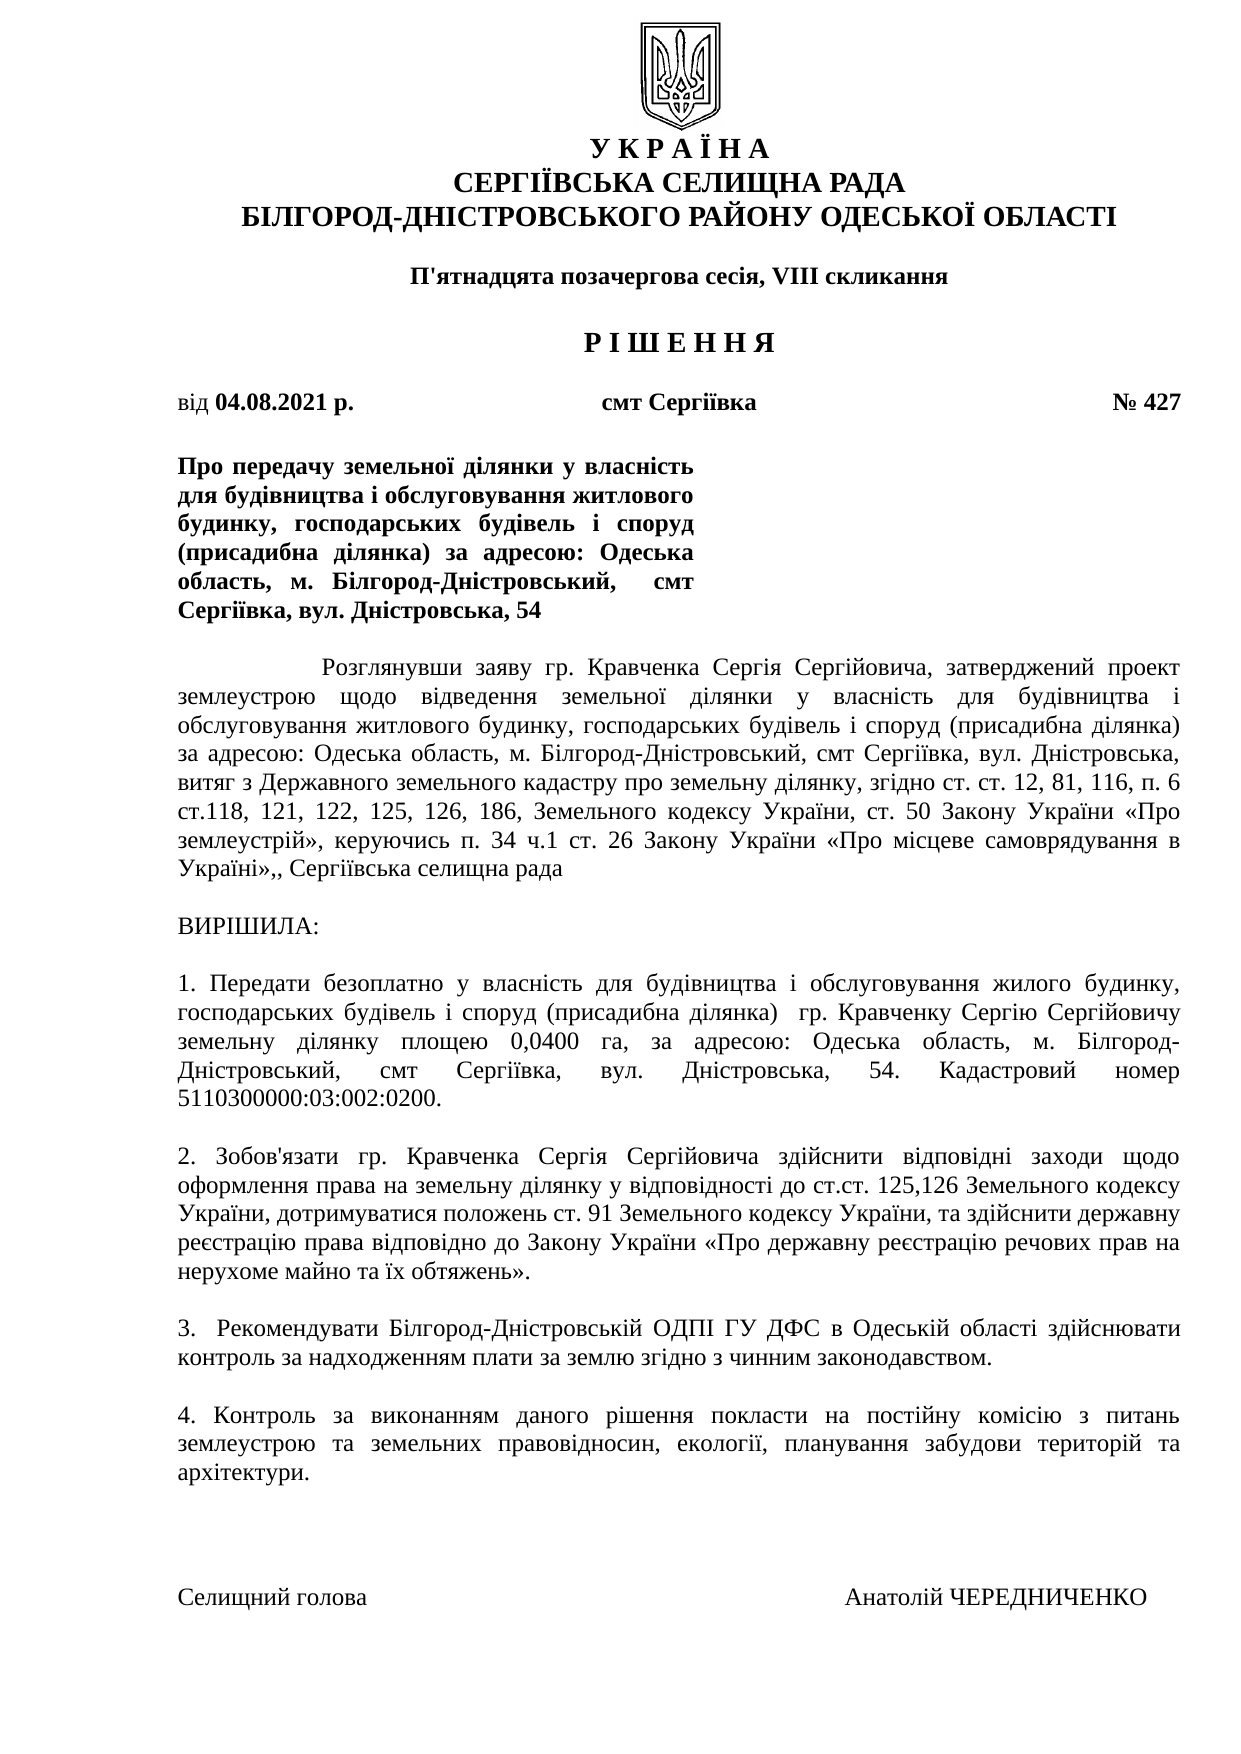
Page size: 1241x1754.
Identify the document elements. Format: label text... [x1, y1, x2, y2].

text ВИРІШИЛА: [177, 911, 1181, 940]
text Розглянувши заяву гр. Кравченка Сергія Сергійовича, затверджений проект землеустрою щодо відведення земельної ділянки у власність для будівництва і обслуговування житлового будинку, господарських будівель і споруд (присадибна ділянка) за адресою: Одеська область, м. Білгород-Дністровський, смт Сергіївка, вул. Дністровська, витяг з Державного земельного кадастру про земельну ділянку, згідно ст. ст. 12, 81, 116, п. 6 ст.118, 121, 122, 125, 126, 186, Земельного кодексу України, ст. 50 Закону України «Про землеустрій», керуючись п. 34 ч.1 ст. 26 Закону України «Про місцеве самоврядування в Україні»,, Сергіївська селищна рада [177, 652, 1181, 882]
text смт Сергіївка [536, 387, 822, 416]
text Про передачу земельної ділянки у власність для будівництва і обслуговування житлового будинку, господарських будівель і споруд (присадибна ділянка) за адресою: Одеська область, м. Білгород-Дністровський, смт Сергіївка, вул. Дністровська, 54 [177, 451, 694, 623]
picture [633, 14, 725, 132]
text 1. Передати безоплатно у власність для будівництва і обслуговування жилого будинку, господарських будівель і споруд (присадибна ділянка) гр. Кравченку Сергію Сергійовичу земельну ділянку площею 0,0400 га, за адресою: Одеська область, м. Білгород-Дністровський, смт Сергіївка, вул. Дністровська, 54. Кадастровий номер 5110300000:03:002:0200. [177, 968, 1181, 1112]
text від 04.08.2021 р. [177, 387, 463, 416]
text 2. Зобов'язати гр. Кравченка Сергія Сергійовича здійснити відповідні заходи щодо оформлення права на земельну ділянку у відповідності до ст.ст. 125,126 Земельного кодексу України, дотримуватися положень ст. 91 Земельного кодексу України, та здійснити державну реєстрацію права відповідно до Закону України «Про державну реєстрацію речових прав на нерухоме майно та їх обтяжень». [177, 1141, 1181, 1285]
text № 427 [896, 387, 1181, 416]
text 3. Рекомендувати Білгород-Дністровській ОДПІ ГУ ДФС в Одеській області здійснювати контроль за надходженням плати за землю згідно з чинним законодавством. [177, 1313, 1181, 1371]
text 4. Контроль за виконанням даного рішення покласти на постійну комісію з питань землеустрою та земельних правовідносин, екології, планування забудови територій та архітектури. [177, 1400, 1181, 1486]
text Селищний голова Анатолій ЧЕРЕДНИЧЕНКО [177, 1582, 1181, 1611]
